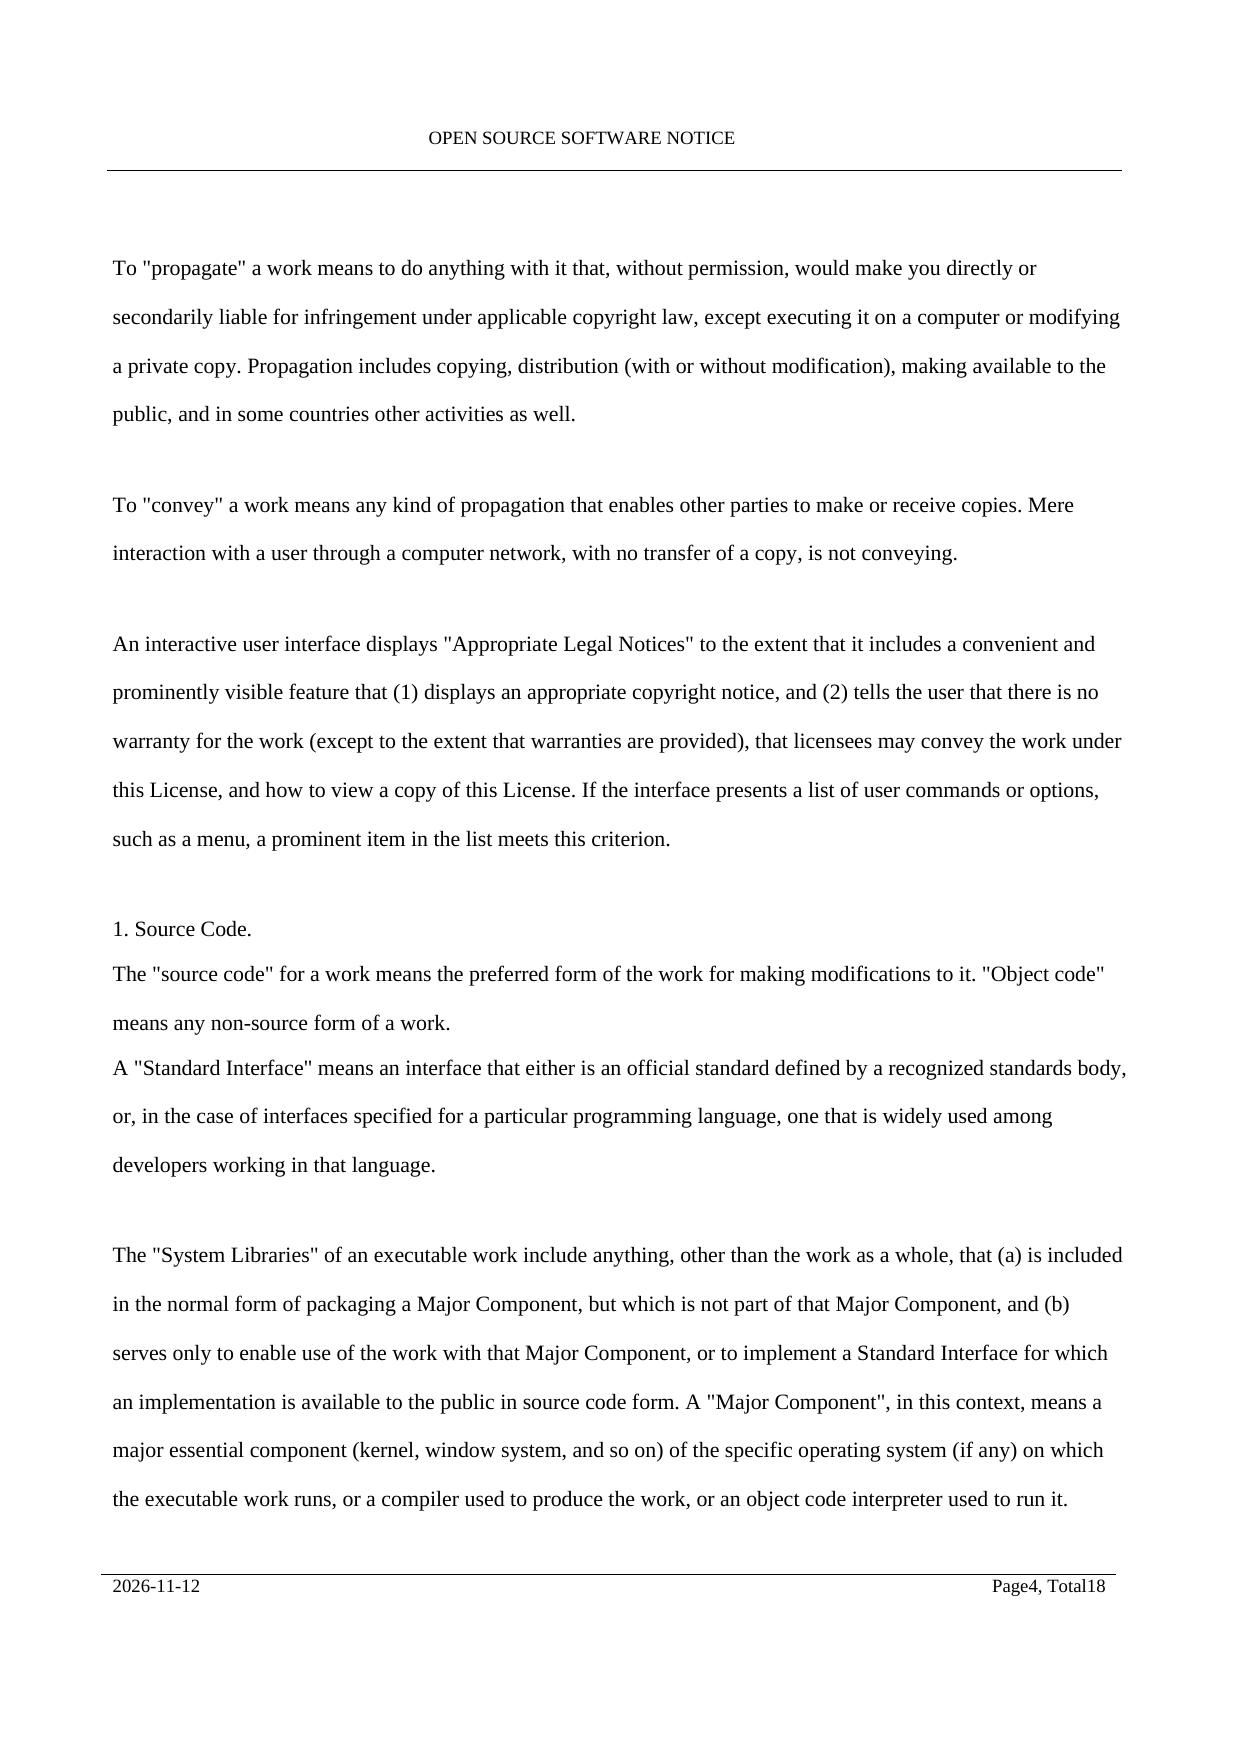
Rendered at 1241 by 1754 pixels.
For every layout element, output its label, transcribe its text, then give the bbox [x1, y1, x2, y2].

text The "System Libraries" of an executable work include anything, other than the work as a whole, that (a) is included in the normal form of packaging a Major Component, but which is not part of that Major Component, and (b) serves only to enable use of the work with that Major Component, or to implement a Standard Interface for which an implementation is available to the public in source code form. A "Major Component", in this context, means a major essential component (kernel, window system, and so on) of the specific operating system (if any) on which the executable work runs, or a compiler used to produce the work, or an object code interpreter used to run it. [112, 1239, 1128, 1515]
text To "convey" a work means any kind of propagation that enables other parties to make or receive copies. Mere interaction with a user through a computer network, with no transfer of a copy, is not conveying. [112, 488, 1128, 569]
text A "Standard Interface" means an interface that either is an official standard defined by a recognized standards body, or, in the case of interfaces specified for a particular programming language, one that is widely used among developers working in that language. [112, 1051, 1128, 1181]
text The "source code" for a work means the preferred form of the work for making modifications to it. "Object code" means any non-source form of a work. [112, 957, 1128, 1038]
text 1. Source Code. [112, 912, 1128, 944]
text An interactive user interface displays "Appropriate Legal Notices" to the extent that it includes a convenient and prominently visible feature that (1) displays an appropriate copyright notice, and (2) tells the user that there is no warranty for the work (except to the extent that warranties are provided), that licensees may convey the work under this License, and how to view a copy of this License. If the interface presents a list of user commands or options, such as a menu, a prominent item in the list meets this criterion. [112, 627, 1128, 854]
text To "propagate" a work means to do anything with it that, without permission, would make you directly or secondarily liable for infringement under applicable copyright law, except executing it on a computer or modifying a private copy. Propagation includes copying, distribution (with or without modification), making available to the public, and in some countries other activities as well. [112, 251, 1128, 430]
